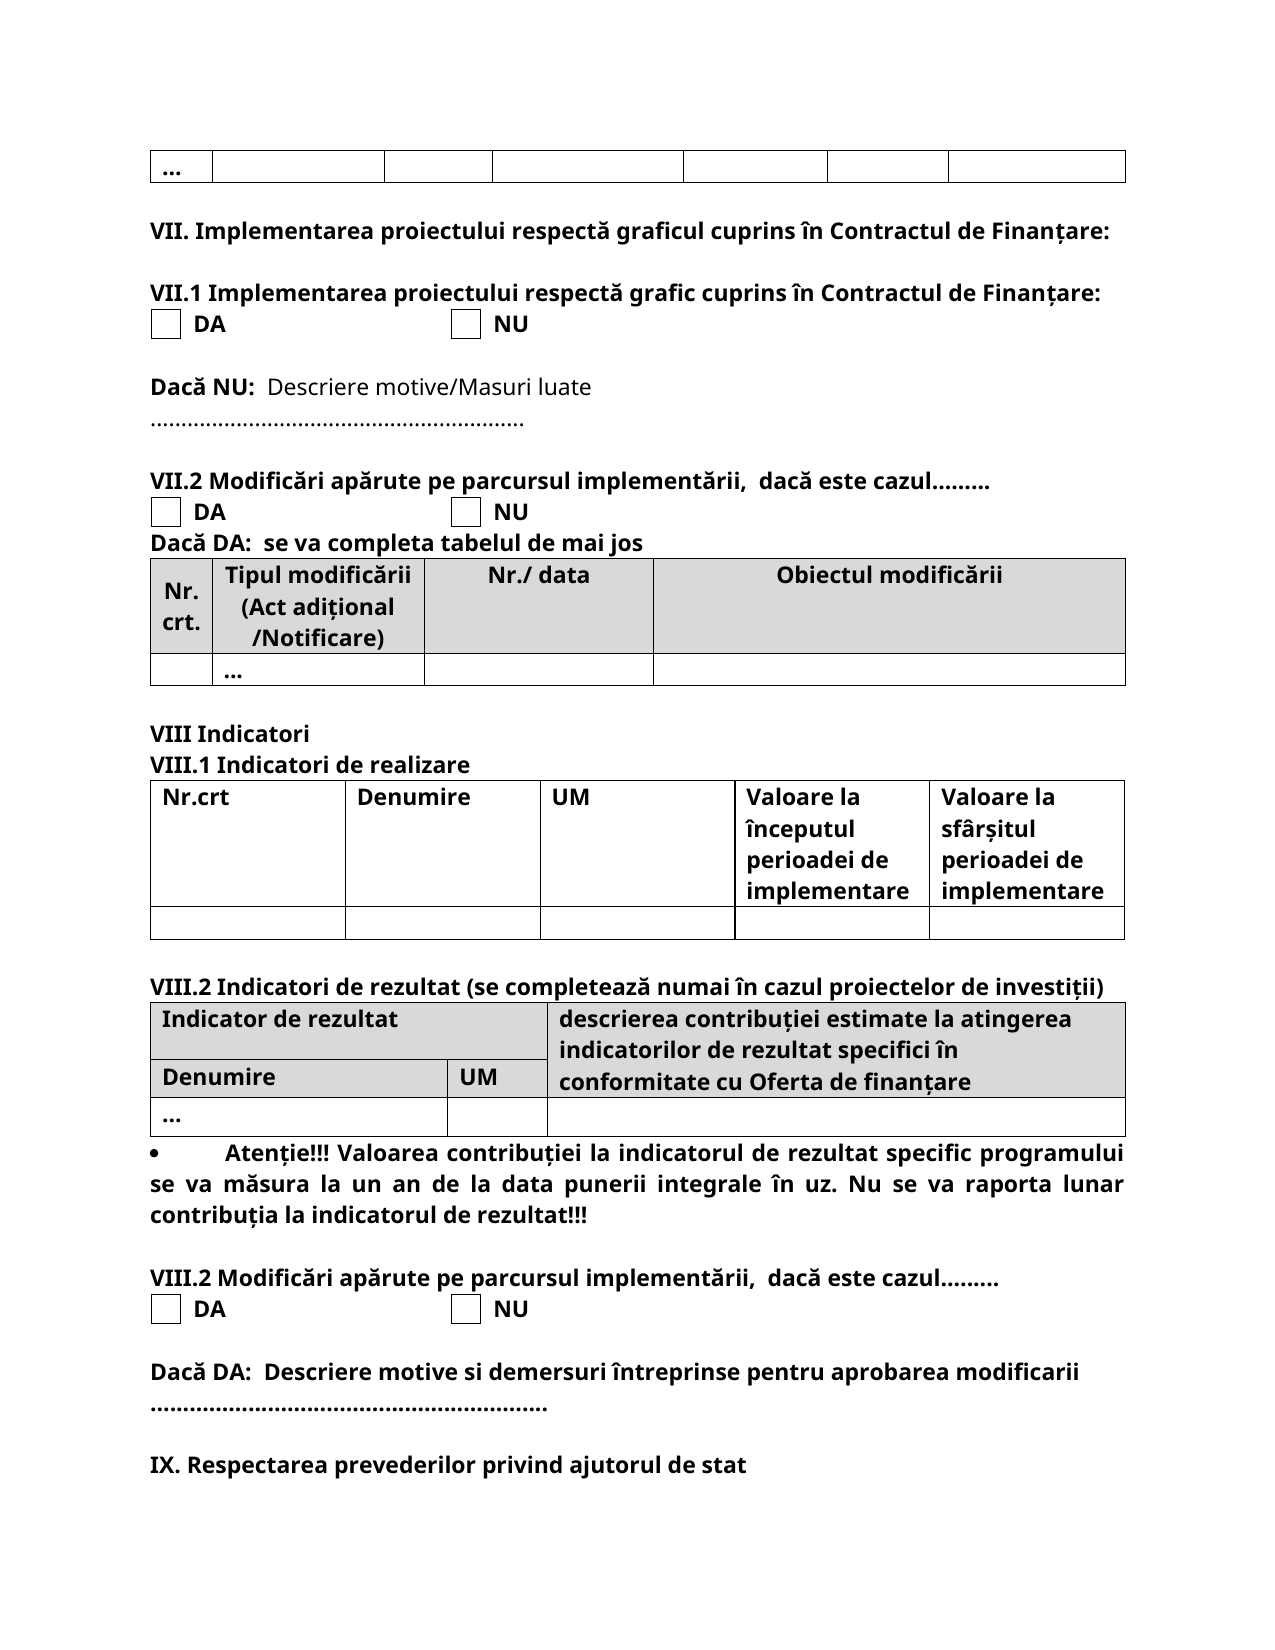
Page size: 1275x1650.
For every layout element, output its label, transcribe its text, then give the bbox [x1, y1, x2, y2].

table_cell Denumire [151, 1060, 447, 1097]
text VIII.2 Indicatori de rezultat (se completează numai în cazul proiectelor de investiții) [150, 971, 1125, 1002]
table_header Nr. crt. [151, 559, 212, 653]
table_header UM [541, 781, 734, 906]
table_header descrierea contribuţiei estimate la atingerea indicatorilor de rezultat specifici în conformitate cu Oferta de finanţare [548, 1003, 1125, 1097]
table_cell [151, 654, 212, 685]
table_cell [949, 151, 1125, 182]
text VIII Indicatori [150, 718, 1125, 749]
table_cell [213, 151, 384, 182]
text VII. Implementarea proiectului respectă graficul cuprins în Contractul de Finanţare: [150, 214, 1125, 246]
table_header Nr.crt [151, 781, 345, 906]
table_cell [541, 907, 734, 938]
text VII.1 Implementarea proiectului respectă grafic cuprins în Contractul de Finanţare: [150, 277, 1125, 308]
table_header Valoare la sfârșitul perioadei de implementare [930, 781, 1124, 906]
table_cell [828, 151, 948, 182]
table_cell [493, 151, 683, 182]
text VIII.2 Modificări apărute pe parcursul implementării, dacă este cazul......... [150, 1262, 1125, 1293]
table_cell [385, 151, 492, 182]
table_cell [736, 907, 929, 938]
table_header Obiectul modificării [654, 559, 1125, 653]
table_cell [930, 907, 1124, 938]
table_cell [346, 907, 540, 938]
table_cell ... [151, 151, 212, 182]
text Dacă NU: Descriere motive/Masuri luate [150, 371, 1125, 402]
text DA NU [150, 496, 1125, 527]
table_cell [654, 654, 1125, 685]
table_header Tipul modificării (Act adițional /Notificare) [213, 559, 424, 653]
text VII.2 Modificări apărute pe parcursul implementării, dacă este cazul......... [150, 464, 1125, 496]
table_cell [448, 1098, 547, 1136]
table_cell [151, 907, 345, 938]
text Dacă DA: se va completa tabelul de mai jos [150, 527, 1125, 558]
table_cell ... [213, 654, 424, 685]
table_cell [684, 151, 827, 182]
table_cell [425, 654, 653, 685]
table_header Denumire [346, 781, 540, 906]
text VIII.1 Indicatori de realizare [150, 749, 1125, 780]
text DA NU [150, 1293, 1125, 1324]
text IX. Respectarea prevederilor privind ajutorul de stat [150, 1449, 1125, 1480]
text Dacă DA: Descriere motive si demersuri întreprinse pentru aprobarea modificarii [150, 1355, 1125, 1387]
table_cell [548, 1098, 1125, 1136]
text ............................................................. [150, 1387, 1125, 1418]
list Atenție!!! Valoarea contribuției la indicatorul de rezultat specific programului se va măsura la un an de la data punerii integrale în uz. Nu se va raporta lunar contribuția la indicatorul de rezultat!!! [150, 1137, 1125, 1230]
table_header Valoare la începutul perioadei de implementare [736, 781, 929, 906]
table_header Nr./ data [425, 559, 653, 653]
table_header Indicator de rezultat [151, 1003, 547, 1059]
table_cell UM [448, 1060, 547, 1097]
table_cell ... [151, 1098, 447, 1136]
text DA NU [150, 308, 1125, 339]
text ............................................................. [150, 402, 1125, 433]
